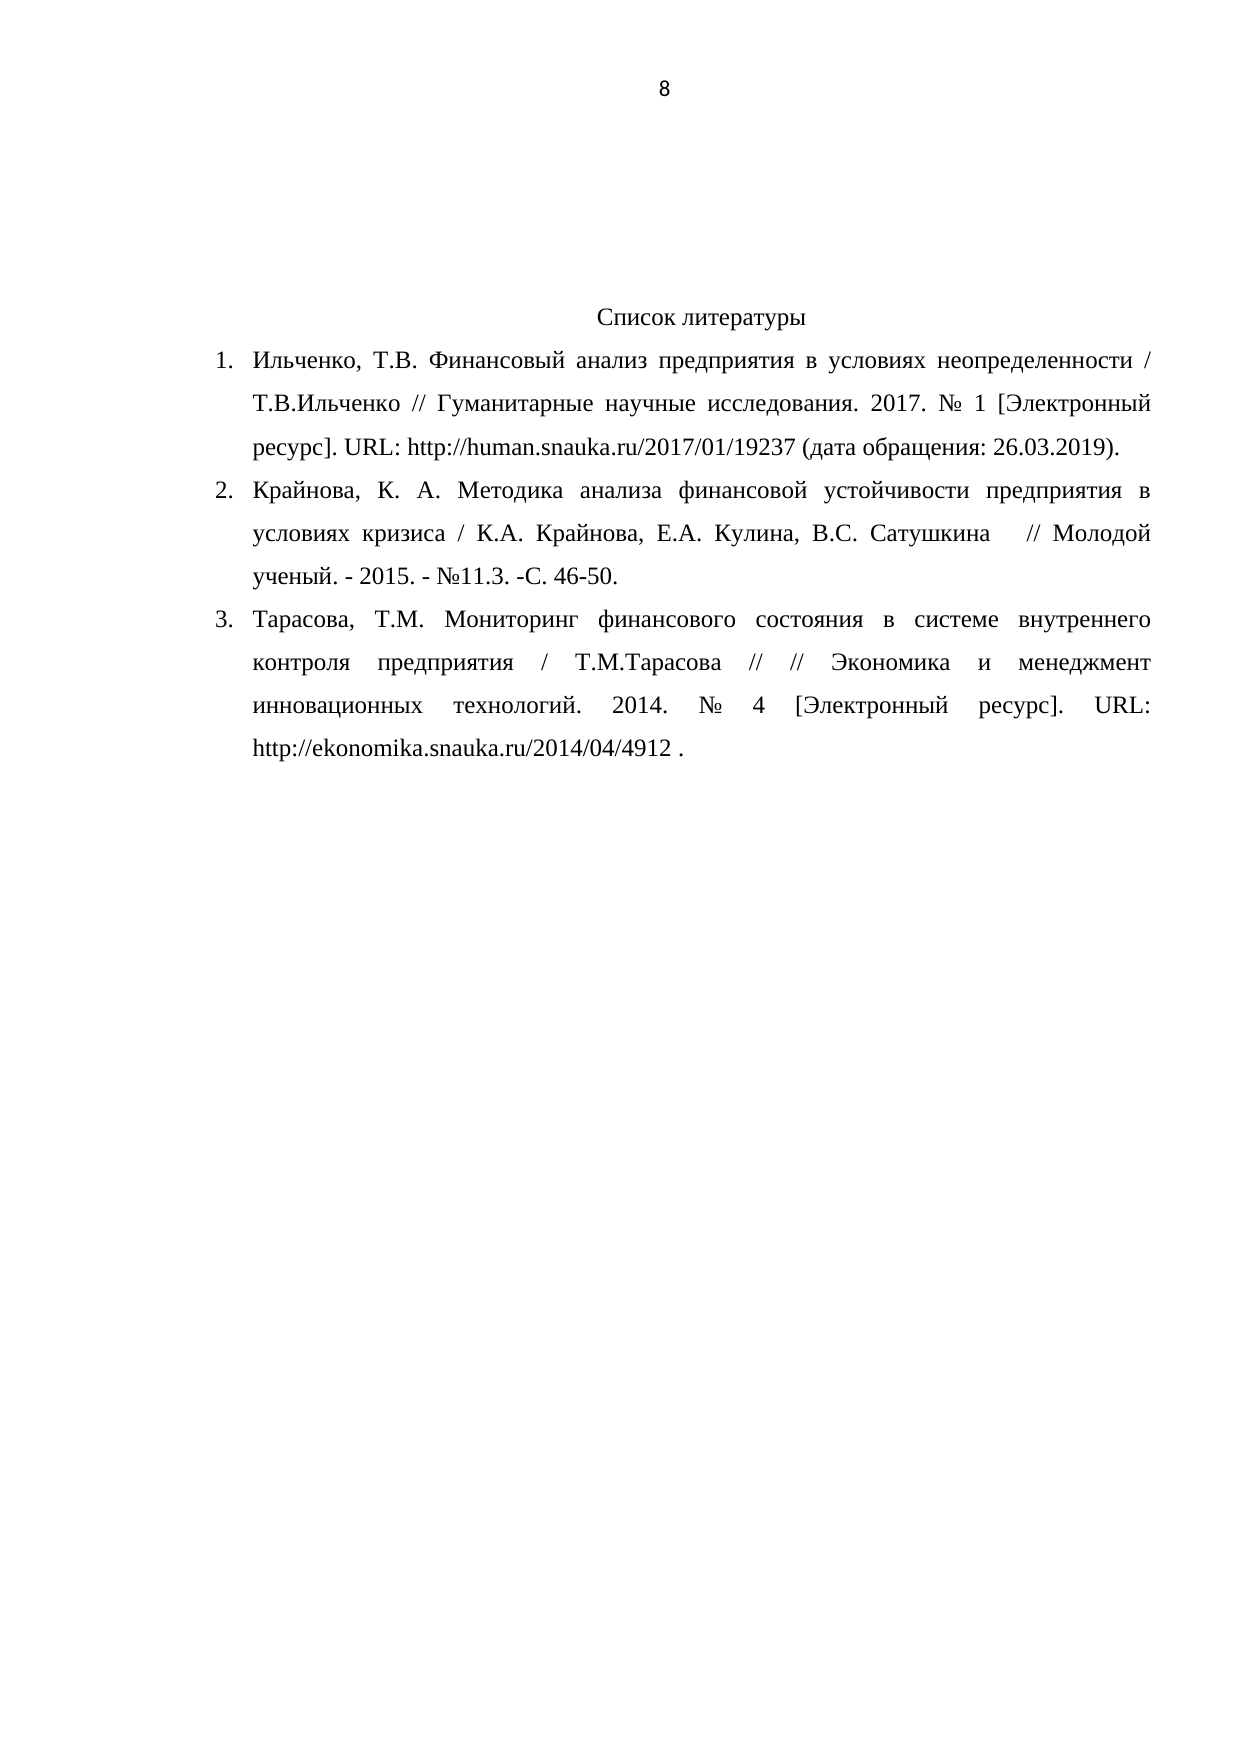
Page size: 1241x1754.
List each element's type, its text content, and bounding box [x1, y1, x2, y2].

text Список литературы [177, 302, 1152, 331]
list Тарасова, Т.М. Мониторинг финансового состояния в системе внутреннего контроля предприятия / Т.М.Тарасова // // Экономика и менеджмент инновационных технологий. 2014. № 4 [Электронный ресурс]. URL: http://ekonomika.snauka.ru/2014/04/4912 . [215, 604, 1152, 762]
list Ильченко, Т.В. Финансовый анализ предприятия в условиях неопределенности / Т.В.Ильченко // Гуманитарные научные исследования. 2017. № 1 [Электронный ресурс]. URL: http://human.snauka.ru/2017/01/19237 (дата обращения: 26.03.2019). [215, 345, 1152, 460]
list Крайнова, К. А. Методика анализа финансовой устойчивости предприятия в условиях кризиса / К.А. Крайнова, Е.А. Кулина, В.С. Сатушкина // Молодой ученый. - 2015. - №11.3. -С. 46-50. [215, 475, 1152, 590]
